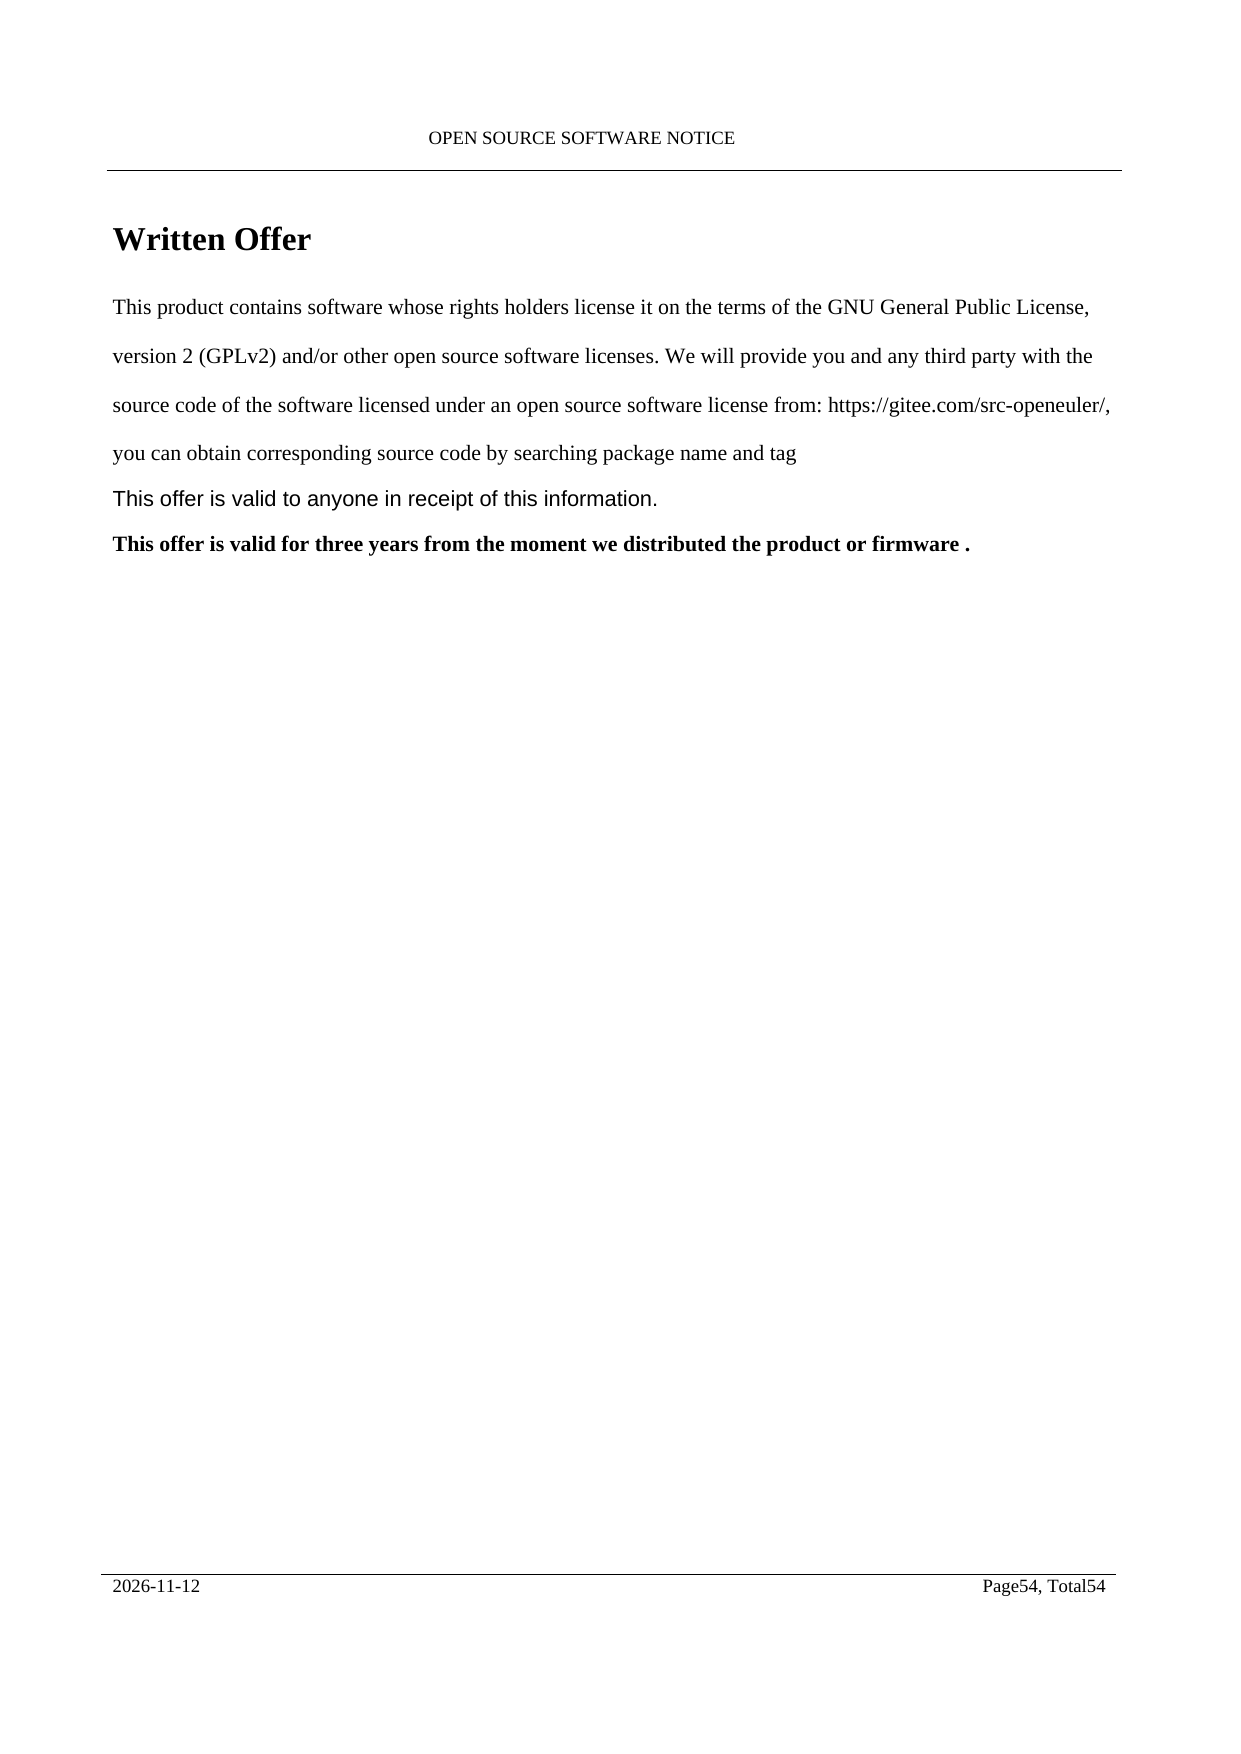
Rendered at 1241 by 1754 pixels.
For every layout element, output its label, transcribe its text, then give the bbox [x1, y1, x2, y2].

text This product contains software whose rights holders license it on the terms of the GNU General Public License, version 2 (GPLv2) and/or other open source software licenses. We will provide you and any third party with the source code of the software licensed under an open source software license from: https://gitee.com/src-openeuler/, you can obtain corresponding source code by searching package name and tag [112, 291, 1128, 469]
text This offer is valid for three years from the moment we distributed the product or firmware . [112, 527, 1128, 559]
text Written Offer [112, 206, 1128, 271]
text This offer is valid to anyone in receipt of this information. [112, 482, 1128, 514]
